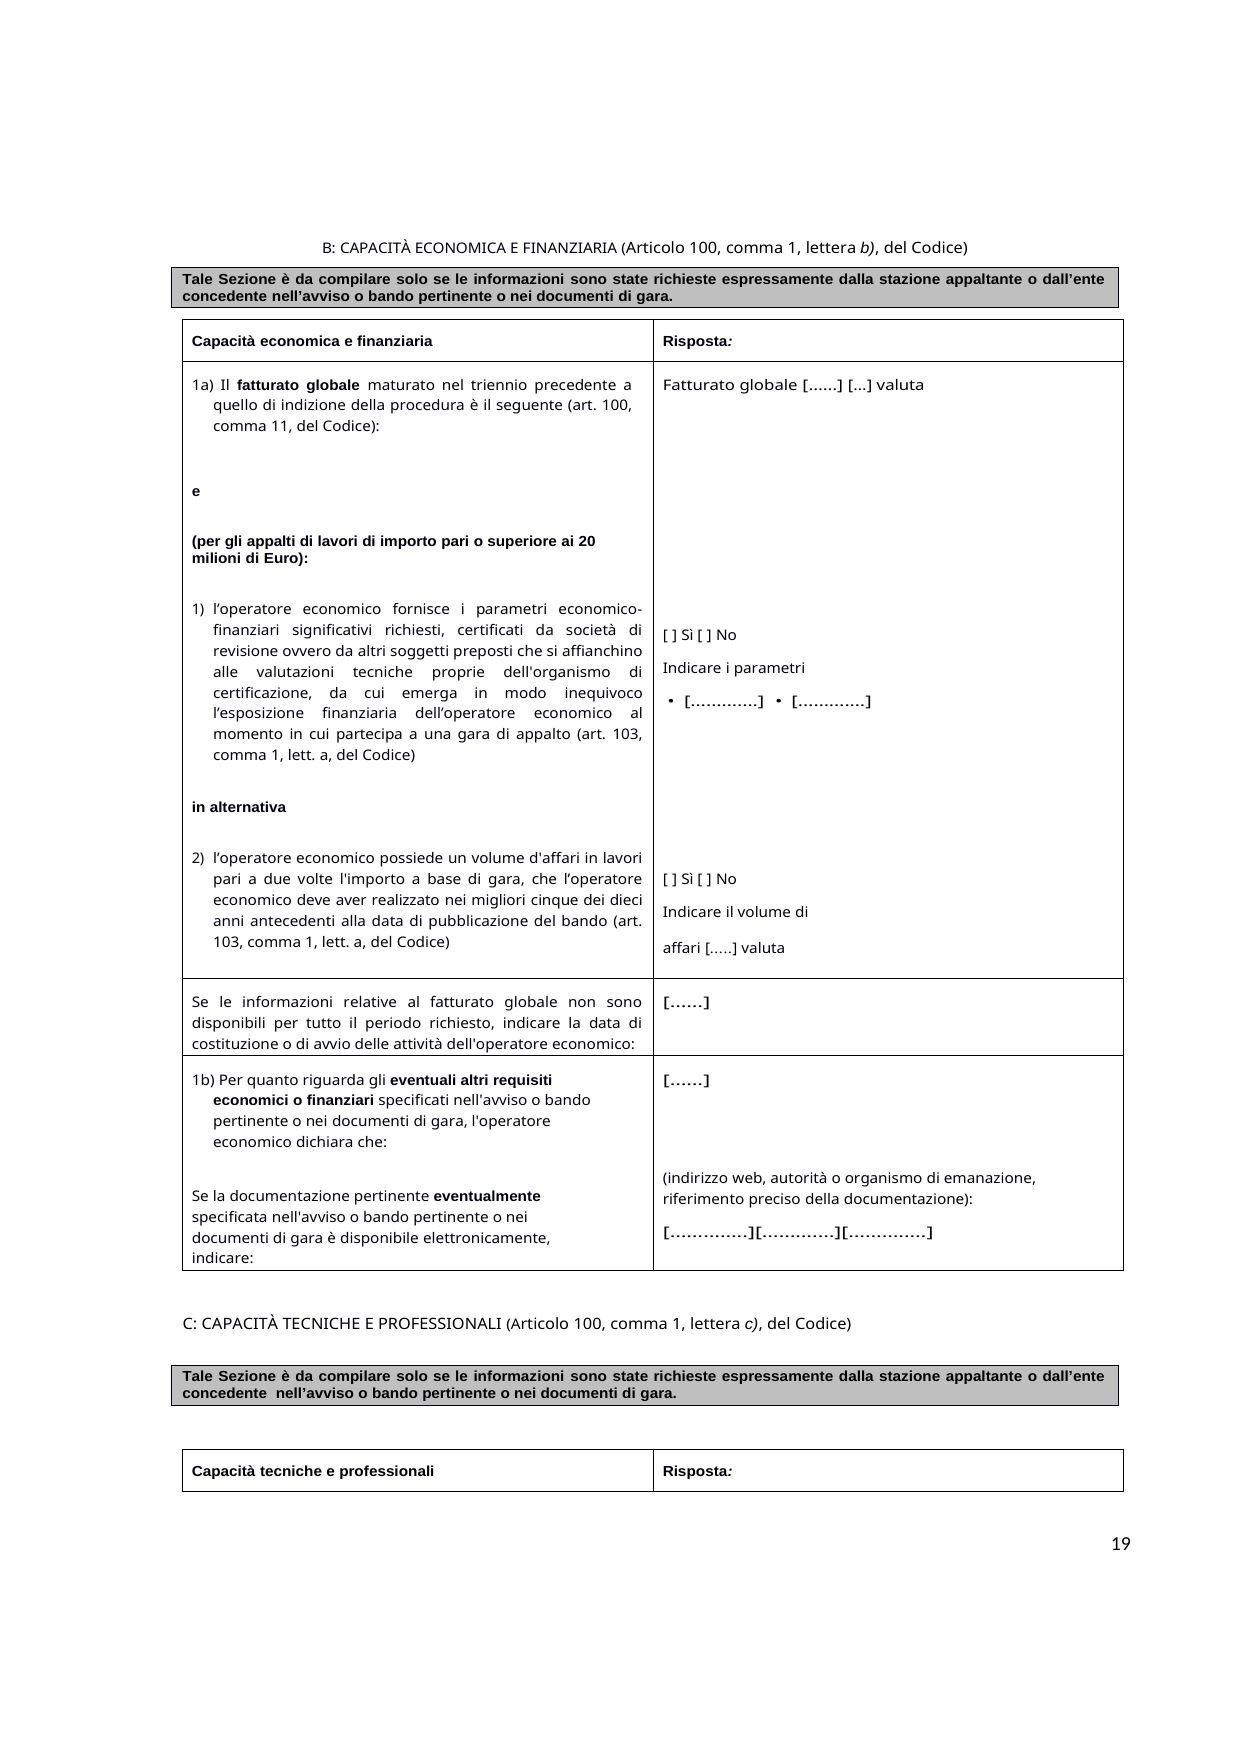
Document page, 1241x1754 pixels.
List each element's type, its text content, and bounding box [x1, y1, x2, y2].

table_header Risposta: [654, 1450, 1123, 1491]
table_cell 1b) Per quanto riguarda gli eventuali altri requisiti economici o finanziari specificati nell'avviso o bando pertinente o nei documenti di gara, l'operatore economico dichiara che: Se la documentazione pertinente eventualmente specificata nell'avviso o bando pertinente o nei documenti di gara è disponibile elettronicamente, indicare: [183, 1056, 653, 1269]
table_header Capacità tecniche e professionali [183, 1450, 653, 1491]
table_header Capacità economica e finanziaria [183, 320, 653, 361]
text B: CAPACITÀ ECONOMICA E FINANZIARIA (Articolo 100, comma 1, lettera b), del Codice) [207, 237, 1082, 258]
table_header Risposta: [654, 320, 1123, 361]
table_cell [……] [654, 979, 1123, 1055]
table_cell Se le informazioni relative al fatturato globale non sono disponibili per tutto il periodo richiesto, indicare la data di costituzione o di avvio delle attività dell'operatore economico: [183, 979, 653, 1055]
table_cell [……] (indirizzo web, autorità o organismo di emanazione, riferimento preciso della documentazione): […………..][……….…][………..…] [654, 1056, 1123, 1269]
table_cell 1a) Il fatturato globale maturato nel triennio precedente a quello di indizione della procedura è il seguente (art. 100, comma 11, del Codice): e (per gli appalti di lavori di importo pari o superiore ai 20 milioni di Euro): l’operatore economico fornisce i parametri economico-finanziari significativi richiesti, certificati da società di revisione ovvero da altri soggetti preposti che si affianchino alle valutazioni tecniche proprie dell'organismo di certificazione, da cui emerga in modo inequivoco l’esposizione finanziaria dell’operatore economico al momento in cui partecipa a una gara di appalto (art. 103, comma 1, lett. a, del Codice) in alternativa l’operatore economico possiede un volume d'affari in lavori pari a due volte l'importo a base di gara, che l’operatore economico deve aver realizzato nei migliori cinque dei dieci anni antecedenti alla data di pubblicazione del bando (art. 103, comma 1, lett. a, del Codice) [183, 362, 653, 978]
table_cell Fatturato globale [……] […] valuta [ ] Sì [ ] No Indicare i parametri • [……….…] • [……….…] [ ] Sì [ ] No Indicare il volume di affari [ ] valuta [654, 362, 1123, 978]
subtitle C: CAPACITÀ TECNICHE E PROFESSIONALI (Articolo 100, comma 1, lettera c), del Codice) [182, 1312, 1196, 1334]
